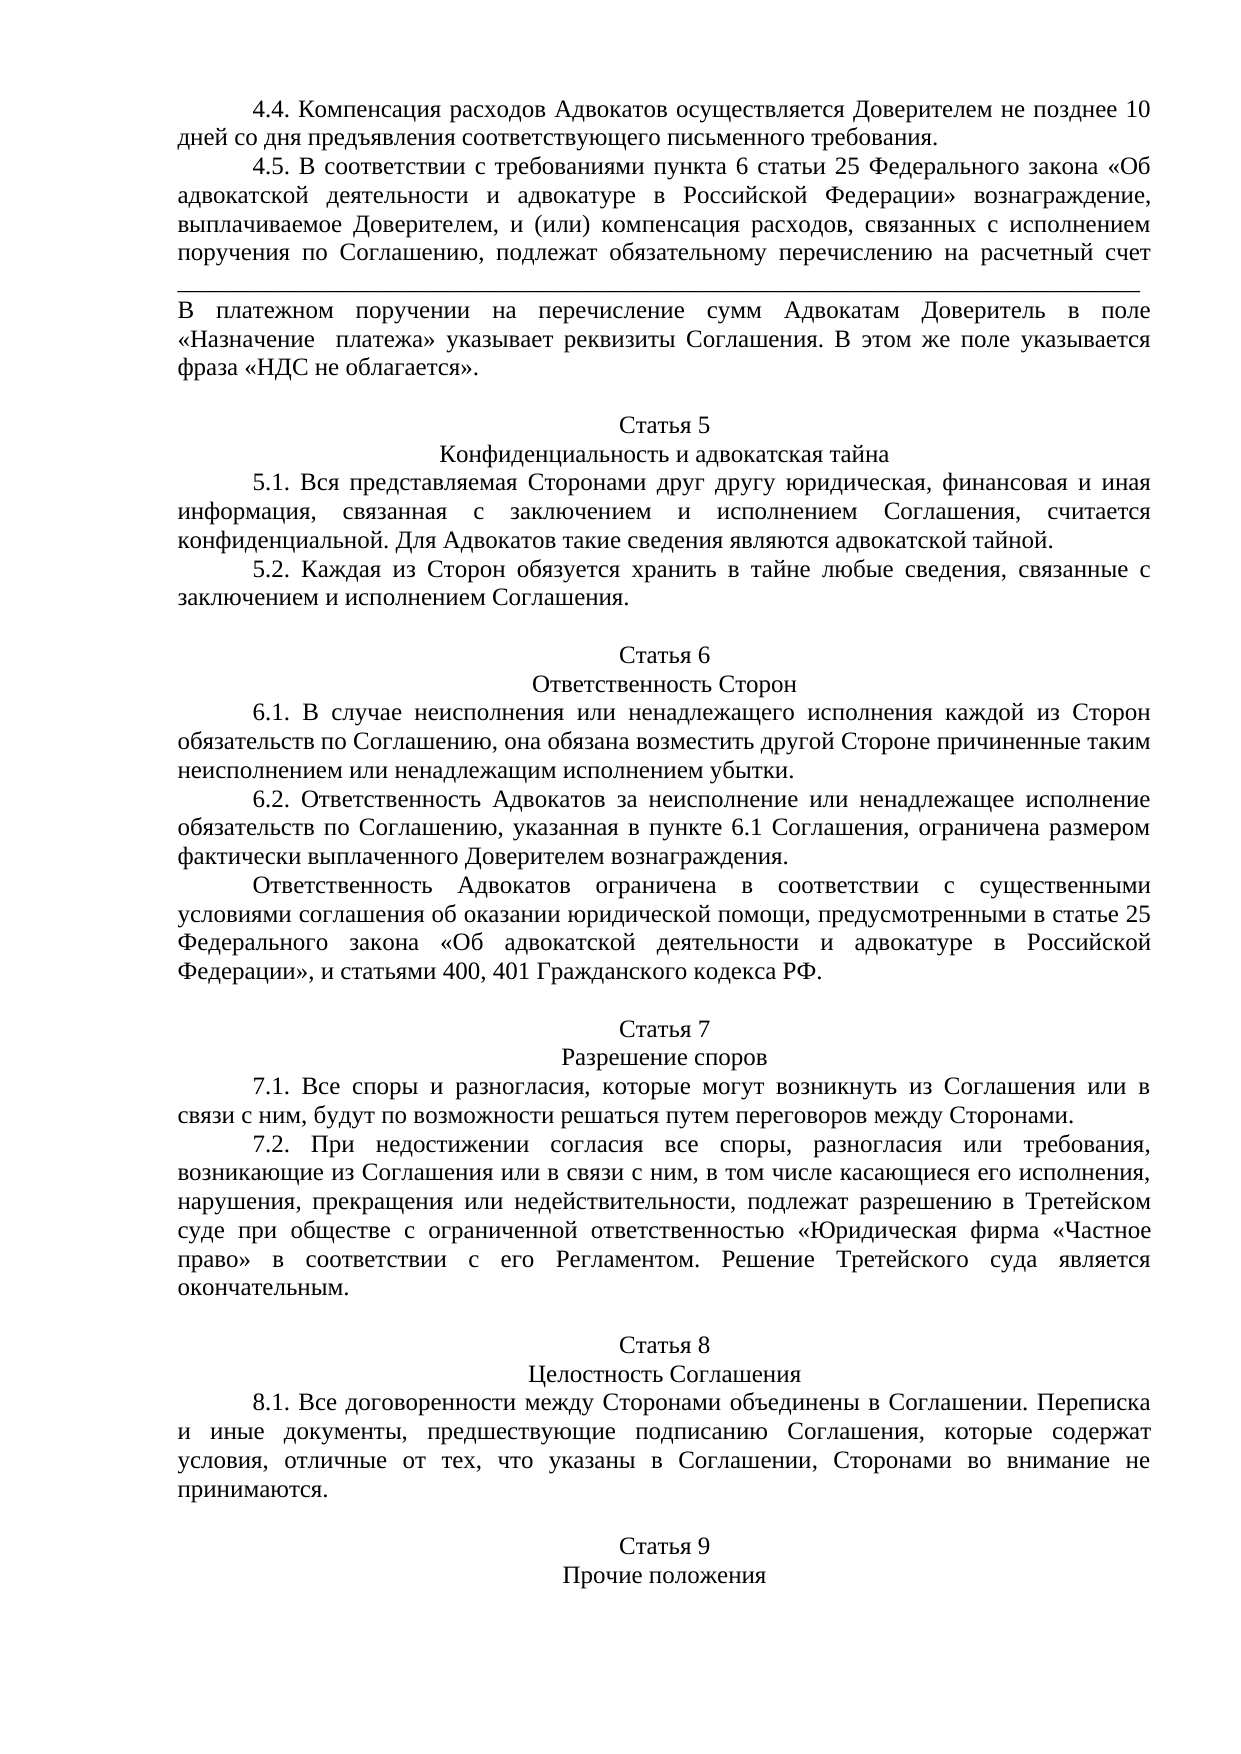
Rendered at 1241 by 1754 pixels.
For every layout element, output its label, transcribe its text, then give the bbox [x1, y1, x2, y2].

text 8.1. Все договоренности между Сторонами объединены в Соглашении. Переписка и иные документы, предшествующие подписанию Соглашения, которые содержат условия, отличные от тех, что указаны в Соглашении, Сторонами во внимание не принимаются. [177, 1387, 1152, 1502]
text Прочие положения [177, 1560, 1152, 1589]
text 5.1. Вся представляемая Сторонами друг другу юридическая, финансовая и иная информация, связанная с заключением и исполнением Соглашения, считается конфиденциальной. Для Адвокатов такие сведения являются адвокатской тайной. [177, 467, 1152, 554]
text Разрешение споров [177, 1042, 1152, 1071]
text 6.1. В случае неисполнения или ненадлежащего исполнения каждой из Сторон обязательств по Соглашению, она обязана возместить другой Стороне причиненные таким неисполнением или ненадлежащим исполнением убытки. [177, 697, 1152, 784]
text Конфиденциальность и адвокатская тайна [177, 439, 1152, 467]
text 4.5. В соответствии с требованиями пункта 6 статьи 25 Федерального закона «Об адвокатской деятельности и адвокатуре в Российской Федерации» вознаграждение, выплачиваемое Доверителем, и (или) компенсация расходов, связанных с исполнением поручения по Соглашению, подлежат обязательному перечислению на расчетный счет _____________________________________________________________________________В платежном поручении на перечисление сумм Адвокатам Доверитель в поле «Назначение платежа» указывает реквизиты Соглашения. В этом же поле указывается фраза «НДС не облагается». [177, 151, 1152, 381]
text 7.2. При недостижении согласия все споры, разногласия или требования, возникающие из Соглашения или в связи с ним, в том числе касающиеся его исполнения, нарушения, прекращения или недействительности, подлежат разрешению в Третейском суде при обществе с ограниченной ответственностью «Юридическая фирма «Частное право» в соответствии с его Регламентом. Решение Третейского суда является окончательным. [177, 1129, 1152, 1301]
text Ответственность Сторон [177, 669, 1152, 697]
text Статья 5 [177, 410, 1152, 439]
text Статья 7 [177, 1014, 1152, 1042]
text Статья 8 [177, 1330, 1152, 1359]
text 7.1. Все споры и разногласия, которые могут возникнуть из Соглашения или в связи с ним, будут по возможности решаться путем переговоров между Сторонами. [177, 1071, 1152, 1129]
text Статья 6 [177, 640, 1152, 669]
text 6.2. Ответственность Адвокатов за неисполнение или ненадлежащее исполнение обязательств по Соглашению, указанная в пункте 6.1 Соглашения, ограничена размером фактически выплаченного Доверителем вознаграждения. [177, 784, 1152, 870]
text 4.4. Компенсация расходов Адвокатов осуществляется Доверителем не позднее 10 дней со дня предъявления соответствующего письменного требования. [177, 94, 1152, 151]
text Целостность Соглашения [177, 1359, 1152, 1387]
text Ответственность Адвокатов ограничена в соответствии с существенными условиями соглашения об оказании юридической помощи, предусмотренными в статье 25 Федерального закона «Об адвокатской деятельности и адвокатуре в Российской Федерации», и статьями 400, 401 Гражданского кодекса РФ. [177, 870, 1152, 985]
text Статья 9 [177, 1531, 1152, 1560]
text 5.2. Каждая из Сторон обязуется хранить в тайне любые сведения, связанные с заключением и исполнением Соглашения. [177, 554, 1152, 611]
